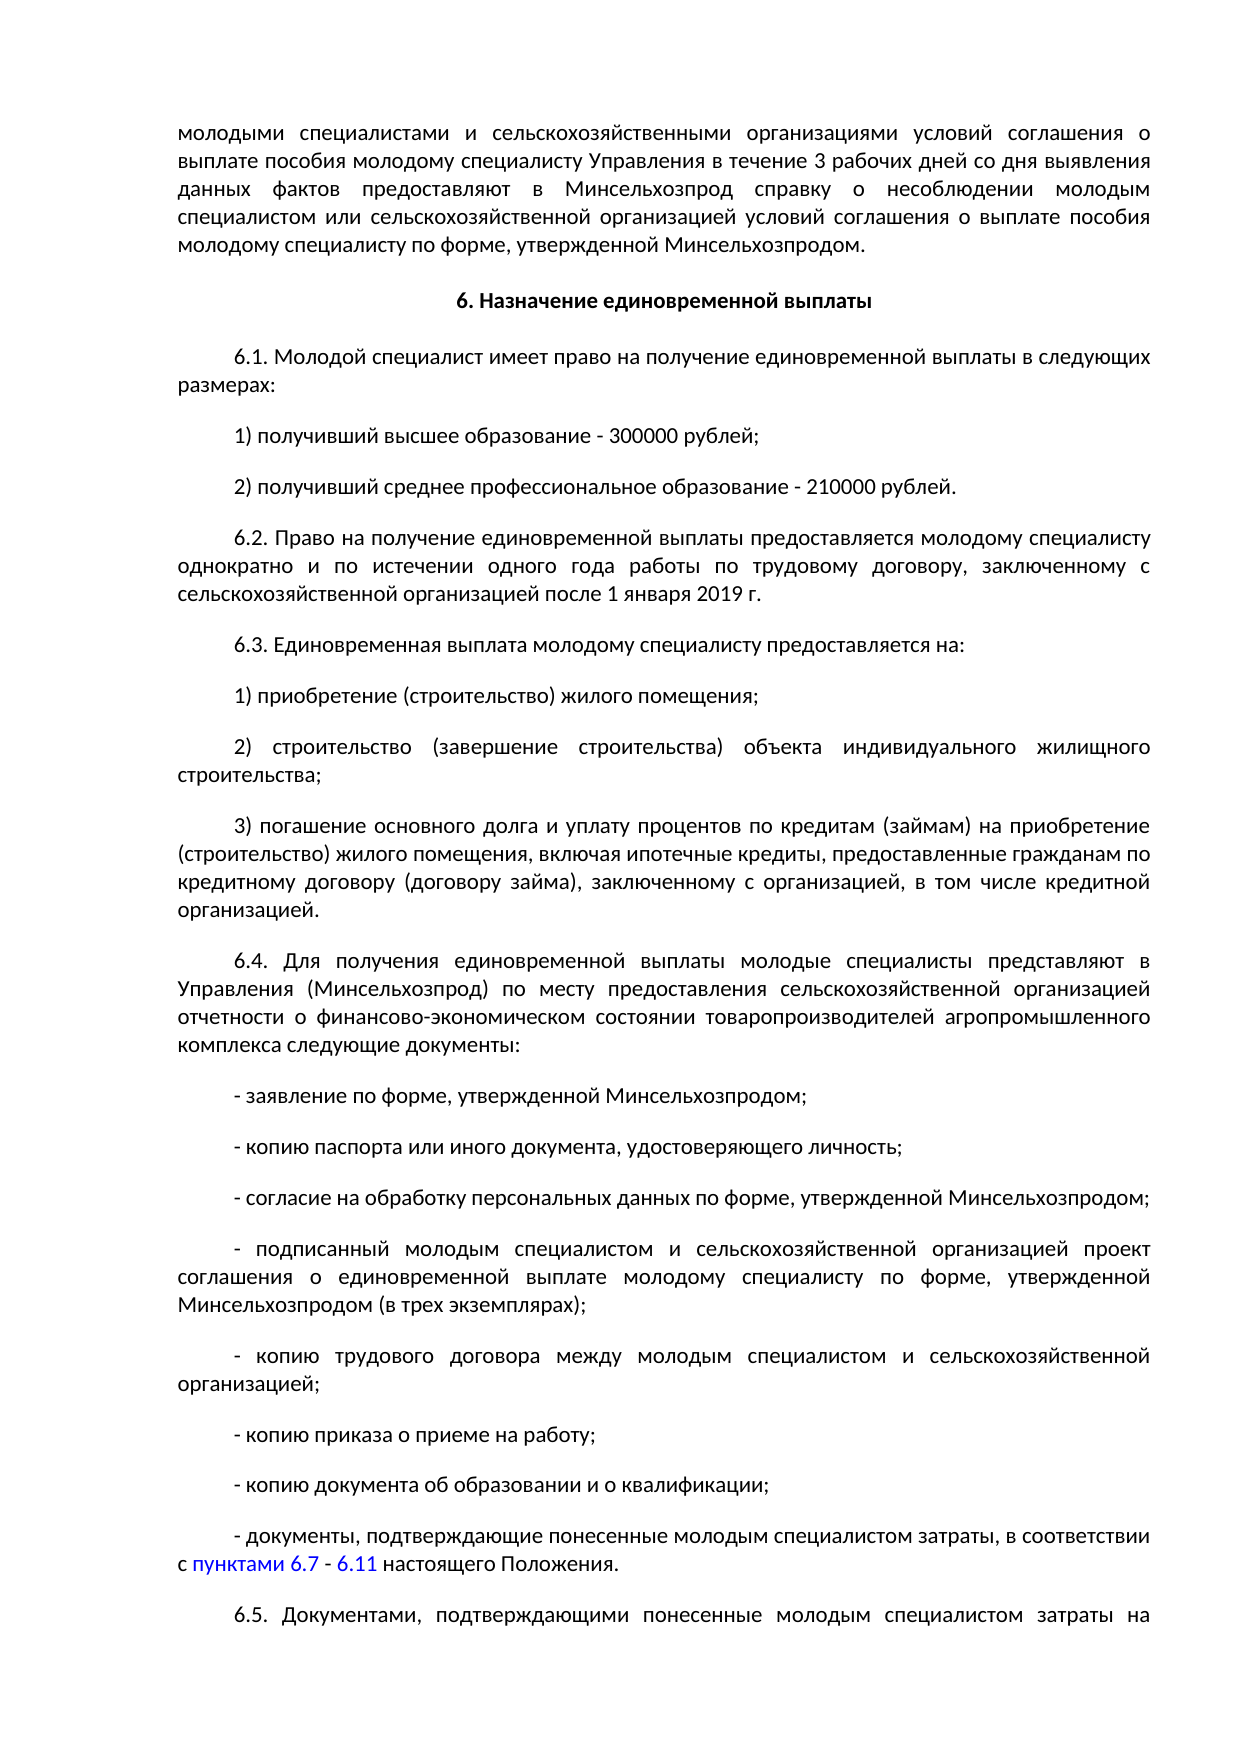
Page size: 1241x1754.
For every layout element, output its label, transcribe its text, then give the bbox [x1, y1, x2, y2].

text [177, 1601, 1152, 1628]
text 6.2. Право на получение единовременной выплаты предоставляется молодому специалисту однократно и по истечении одного года работы по трудовому договору, заключенному с сельскохозяйственной организацией после 1 января 2019 г. [177, 523, 1152, 607]
text 1) приобретение (строительство) жилого помещения; [177, 681, 1152, 709]
text - копию приказа о приеме на работу; [177, 1420, 1152, 1448]
text - подписанный молодым специалистом и сельскохозяйственной организацией проект соглашения о единовременной выплате молодому специалисту по форме, утвержденной Минсельхозпродом (в трех экземплярах); [177, 1234, 1152, 1318]
text - заявление по форме, утвержденной Минсельхозпродом; [177, 1081, 1152, 1109]
text - копию трудового договора между молодым специалистом и сельскохозяйственной организацией; [177, 1341, 1152, 1397]
text 2) получивший среднее профессиональное образование - 210000 рублей. [177, 472, 1152, 500]
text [177, 118, 1152, 258]
text - согласие на обработку персональных данных по форме, утвержденной Минсельхозпродом; [177, 1183, 1152, 1211]
text 6.4. Для получения единовременной выплаты молодые специалисты представляют в Управления (Минсельхозпрод) по месту предоставления сельскохозяйственной организацией отчетности о финансово-экономическом состоянии товаропроизводителей агропромышленного комплекса следующие документы: [177, 946, 1152, 1058]
text - документы, подтверждающие понесенные молодым специалистом затраты, в соответствии с пунктами 6.7 - 6.11 настоящего Положения. [177, 1522, 1152, 1578]
text 6.3. Единовременная выплата молодому специалисту предоставляется на: [177, 630, 1152, 658]
text 1) получивший высшее образование - 300000 рублей; [177, 421, 1152, 449]
text 6.1. Молодой специалист имеет право на получение единовременной выплаты в следующих размерах: [177, 342, 1152, 398]
text - копию документа об образовании и о квалификации; [177, 1471, 1152, 1499]
title 6. Назначение единовременной выплаты [177, 286, 1152, 314]
text 2) строительство (завершение строительства) объекта индивидуального жилищного строительства; [177, 732, 1152, 788]
text 3) погашение основного долга и уплату процентов по кредитам (займам) на приобретение (строительство) жилого помещения, включая ипотечные кредиты, предоставленные гражданам по кредитному договору (договору займа), заключенному с организацией, в том числе кредитной организацией. [177, 811, 1152, 923]
text - копию паспорта или иного документа, удостоверяющего личность; [177, 1132, 1152, 1160]
